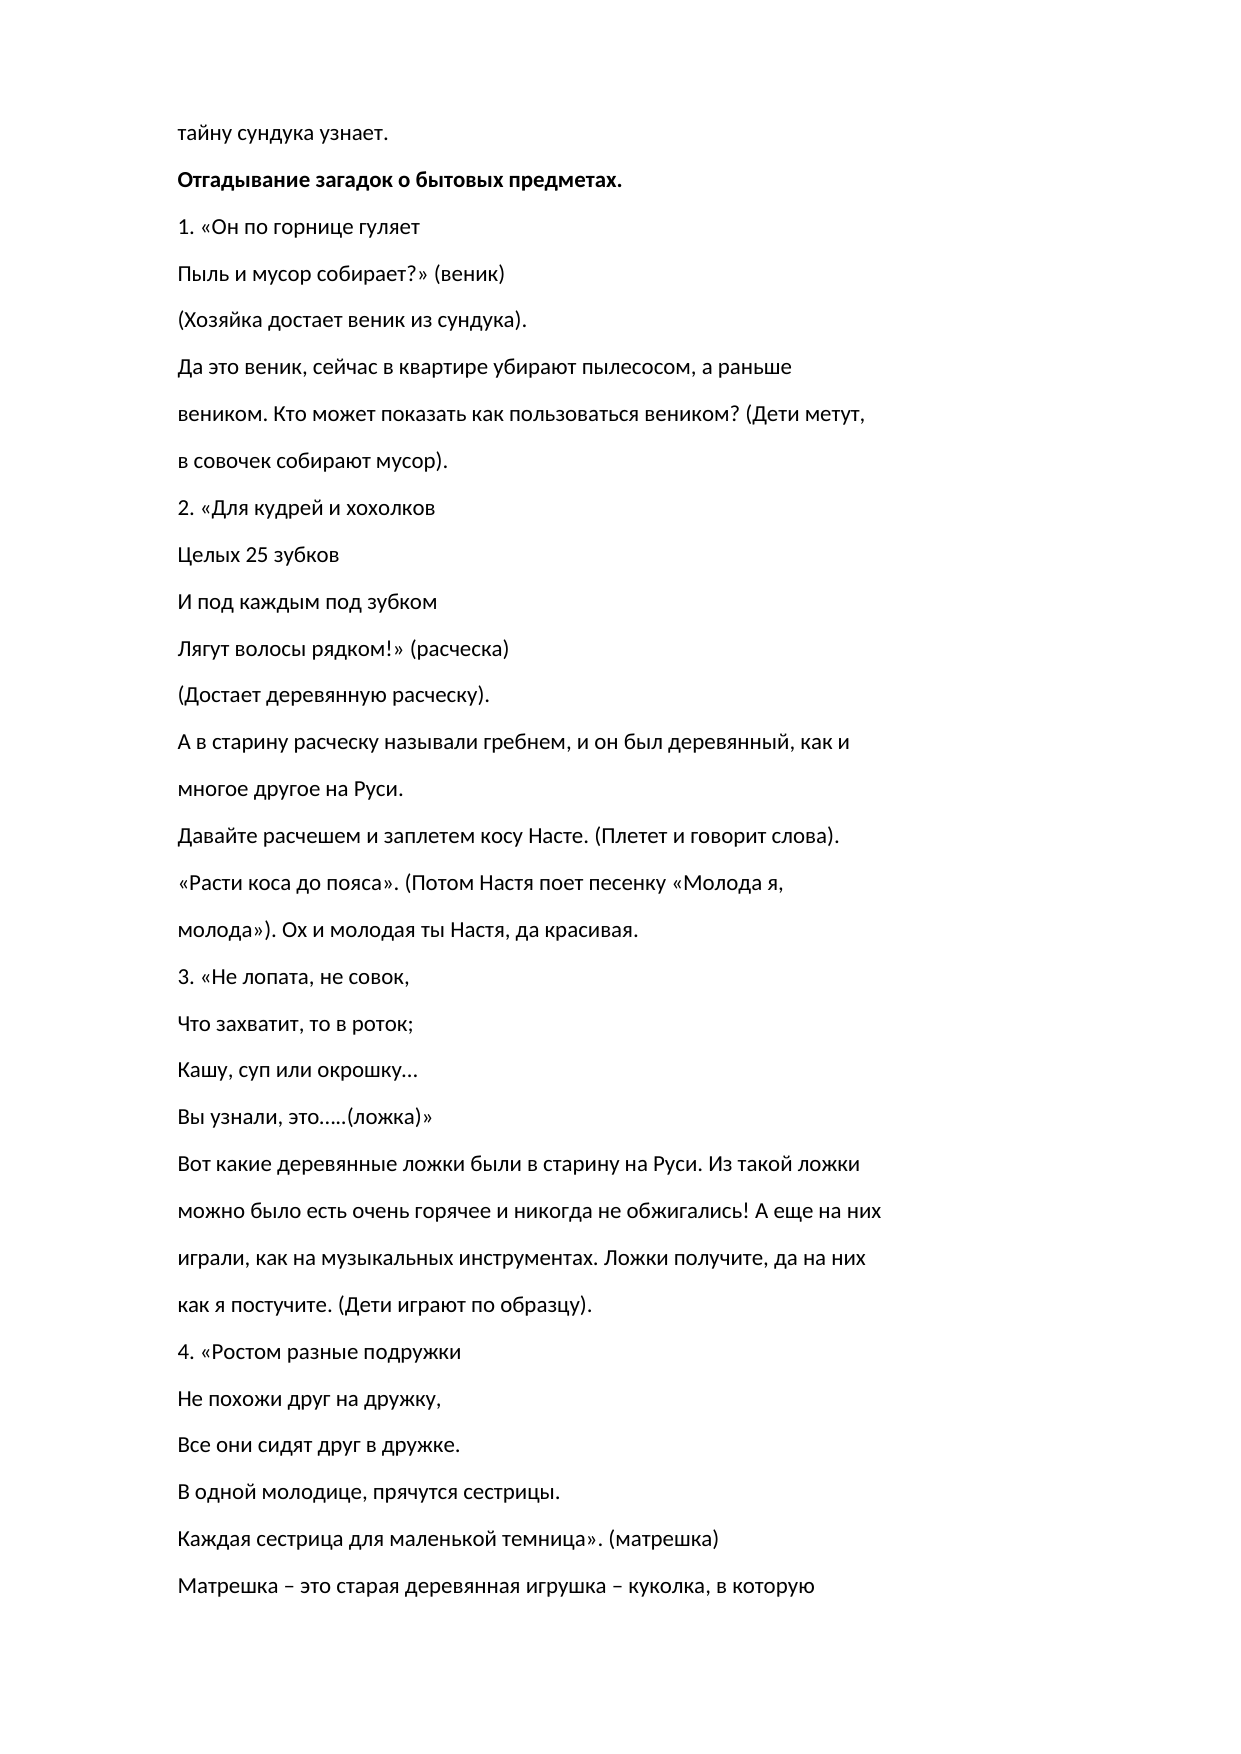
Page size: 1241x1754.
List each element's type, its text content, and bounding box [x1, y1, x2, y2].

text 3. «Не лопата, не совок, [177, 962, 1152, 990]
text тайну сундука узнает. [177, 118, 1152, 146]
text Да это веник, сейчас в квартире убирают пылесосом, а раньше [177, 352, 1152, 381]
text Не похожи друг на дружку, [177, 1384, 1152, 1412]
text В одной молодице, прячутся сестрицы. [177, 1477, 1152, 1506]
text И под каждым под зубком [177, 587, 1152, 615]
text 2. «Для кудрей и хохолков [177, 493, 1152, 521]
text Каждая сестрица для маленькой темница». (матрешка) [177, 1524, 1152, 1552]
text «Расти коса до пояса». (Потом Настя поет песенку «Молода я, [177, 868, 1152, 896]
text Вы узнали, это…..(ложка)» [177, 1102, 1152, 1131]
text Все они сидят друг в дружке. [177, 1431, 1152, 1459]
text А в старину расческу называли гребнем, и он был деревянный, как и [177, 727, 1152, 756]
text Лягут волосы рядком!» (расческа) [177, 634, 1152, 662]
text 4. «Ростом разные подружки [177, 1337, 1152, 1365]
text Пыль и мусор собирает?» (веник) [177, 259, 1152, 287]
text Целых 25 зубков [177, 540, 1152, 568]
text можно было есть очень горячее и никогда не обжигались! А еще на них [177, 1196, 1152, 1224]
text Кашу, суп или окрошку… [177, 1056, 1152, 1084]
text Что захватит, то в роток; [177, 1009, 1152, 1037]
text как я постучите. (Дети играют по образцу). [177, 1290, 1152, 1318]
text Матрешка – это старая деревянная игрушка – куколка, в которую [177, 1571, 1152, 1599]
text молода»). Ох и молодая ты Настя, да красивая. [177, 915, 1152, 943]
text (Хозяйка достает веник из сундука). [177, 306, 1152, 334]
text (Достает деревянную расческу). [177, 681, 1152, 709]
text в совочек собирают мусор). [177, 446, 1152, 474]
text Вот какие деревянные ложки были в старину на Руси. Из такой ложки [177, 1149, 1152, 1177]
text 1. «Он по горнице гуляет [177, 212, 1152, 240]
text Отгадывание загадок о бытовых предметах. [177, 165, 1152, 193]
text играли, как на музыкальных инструментах. Ложки получите, да на них [177, 1243, 1152, 1271]
text веником. Кто может показать как пользоваться веником? (Дети метут, [177, 399, 1152, 427]
text Давайте расчешем и заплетем косу Насте. (Плетет и говорит слова). [177, 821, 1152, 849]
text многое другое на Руси. [177, 774, 1152, 802]
